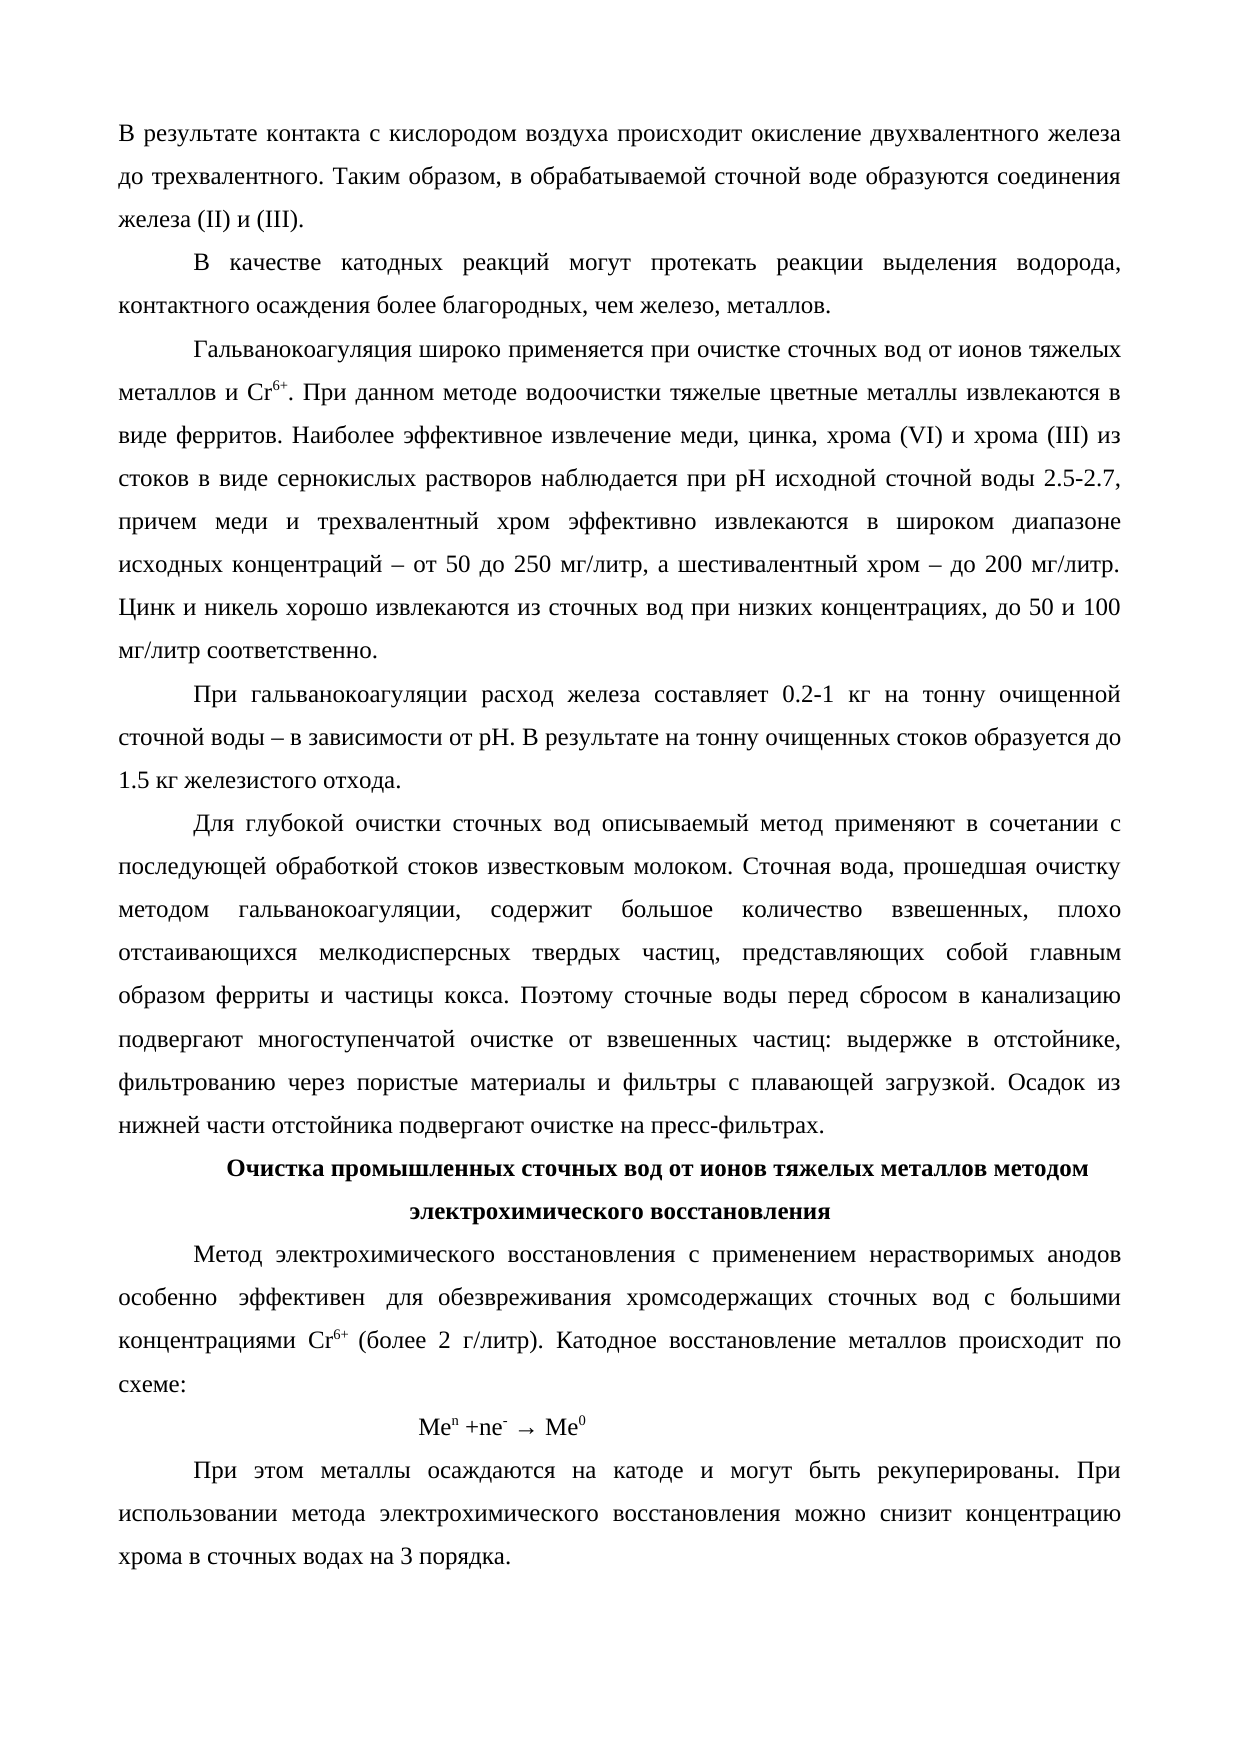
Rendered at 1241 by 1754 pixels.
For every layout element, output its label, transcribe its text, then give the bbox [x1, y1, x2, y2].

text При гальванокоагуляции расход железа составляет 0.2- на тонну очищенной сточной воды – в зависимости от pH. В результате на тонну очищенных стоков образуется до железистого отхода. [118, 679, 1122, 794]
text Гальванокоагуляция широко применяется при очистке сточных вод от ионов тяжелых металлов и Cr6+. При данном методе водоочистки тяжелые цветные металлы извлекаются в виде ферритов. Наиболее эффективное извлечение меди, цинка, хрома (VI) и хрома (III) из стоков в виде сернокислых растворов наблюдается при pH исходной сточной воды 2.5-2.7, причем меди и трехвалентный хром эффективно извлекаются в широком диапазоне исходных концентраций – от 50 до 250 мг/литр, а шестивалентный хром – до 200 мг/литр. Цинк и никель хорошо извлекаются из сточных вод при низких концентрациях, до 50 и 100 мг/литр соответственно. [118, 334, 1122, 664]
text Метод электрохимического восстановления с применением нерастворимых анодов особенно эффективен для обезвреживания хромсодержащих сточных вод с большими концентрациями Cr6+ (более 2 г/литр). Катодное восстановление металлов происходит по схеме: [118, 1239, 1122, 1397]
text При этом металлы осаждаются на катоде и могут быть рекуперированы. При использовании метода электрохимического восстановления можно снизит концентрацию хрома в сточных водах на 3 порядка. [118, 1455, 1122, 1570]
text Men +ne- → Me0 [118, 1412, 1122, 1441]
text В качестве катодных реакций могут протекать реакции выделения водорода, контактного осаждения более благородных, чем железо, металлов. [118, 247, 1122, 319]
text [118, 118, 1122, 233]
text Для глубокой очистки сточных вод описываемый метод применяют в сочетании с последующей обработкой стоков известковым молоком. Сточная вода, прошедшая очистку методом гальванокоагуляции, содержит большое количество взвешенных, плохо отстаивающихся мелкодисперсных твердых частиц, представляющих собой главным образом ферриты и частицы кокса. Поэтому сточные воды перед сбросом в канализацию подвергают многоступенчатой очистке от взвешенных частиц: выдержке в отстойнике, фильтрованию через пористые материалы и фильтры с плавающей загрузкой. Осадок из нижней части отстойника подвергают очистке на пресс-фильтрах. [118, 808, 1122, 1139]
text Очистка промышленных сточных вод от ионов тяжелых металлов методом электрохимического восстановления [118, 1153, 1122, 1225]
